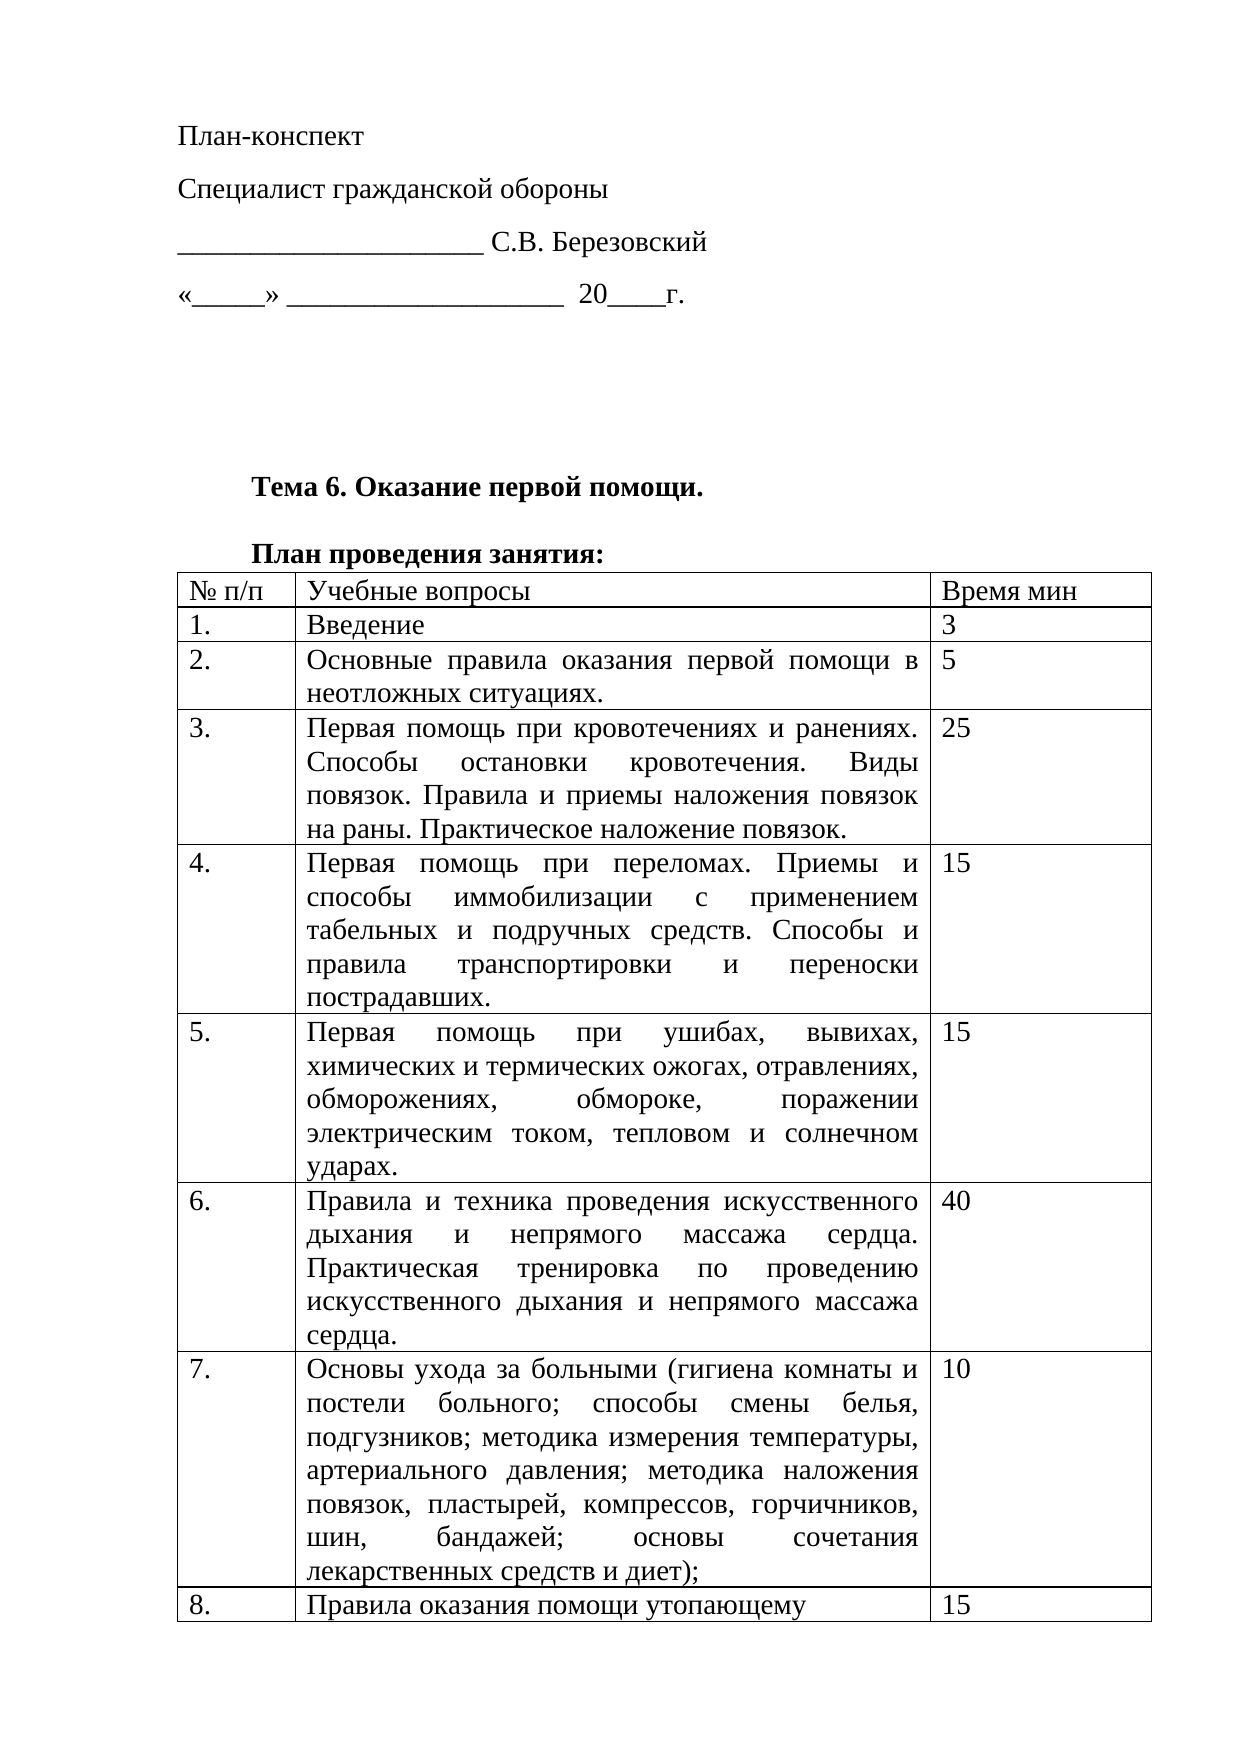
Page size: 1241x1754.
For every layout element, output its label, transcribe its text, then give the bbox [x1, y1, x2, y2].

table_cell Введение [296, 608, 930, 641]
table_cell 15 [931, 1588, 1151, 1621]
text _____________________ С.В. Березовский [177, 224, 1166, 257]
table_cell Правила и техника проведения искусственного дыхания и непрямого массажа сердца. Практическая тренировка по проведению искусственного дыхания и непрямого массажа сердца. [296, 1183, 930, 1351]
table_cell 5. [178, 1014, 295, 1182]
table_cell Первая помощь при ушибах, вывихах, химических и термических ожогах, отравлениях, обморожениях, обмороке, поражении электрическим током, тепловом и солнечном ударах. [296, 1014, 930, 1182]
table_header Время мин [931, 573, 1151, 606]
text План проведения занятия: [177, 536, 1152, 569]
text Тема 6. Оказание первой помощи. [177, 469, 1152, 503]
text План-конспект [177, 118, 1166, 152]
table_cell 10 [931, 1352, 1151, 1586]
table_cell 5 [931, 642, 1151, 709]
table_cell 4. [178, 845, 295, 1013]
table_cell 3 [931, 608, 1151, 641]
table_cell 2. [178, 642, 295, 709]
table_cell 15 [931, 845, 1151, 1013]
table_header № п/п [178, 573, 295, 606]
text «_____» ___________________ 20____г. [177, 277, 1166, 310]
table_cell Первая помощь при кровотечениях и ранениях. Способы остановки кровотечения. Виды повязок. Правила и приемы наложения повязок на раны. Практическое наложение повязок. [296, 710, 930, 844]
table_cell Основы ухода за больными (гигиена комнаты и постели больного; способы смены белья, подгузников; методика измерения температуры, артериального давления; методика наложения повязок, пластырей, компрессов, горчичников, шин, бандажей; основы сочетания лекарственных средств и диет); [296, 1352, 930, 1586]
table_cell 1. [178, 608, 295, 641]
table_cell Основные правила оказания первой помощи в неотложных ситуациях. [296, 642, 930, 709]
table_cell Первая помощь при переломах. Приемы и способы иммобилизации с применением табельных и подручных средств. Способы и правила транспортировки и переноски пострадавших. [296, 845, 930, 1013]
table_cell 3. [178, 710, 295, 844]
table_cell 7. [178, 1352, 295, 1586]
table_cell Правила оказания помощи утопающему [296, 1588, 930, 1621]
table_cell 6. [178, 1183, 295, 1351]
table_cell 25 [931, 710, 1151, 844]
table_cell 15 [931, 1014, 1151, 1182]
table_cell 8. [178, 1588, 295, 1621]
table_cell 40 [931, 1183, 1151, 1351]
table_header Учебные вопросы [296, 573, 930, 606]
text Специалист гражданской обороны [177, 171, 1166, 204]
